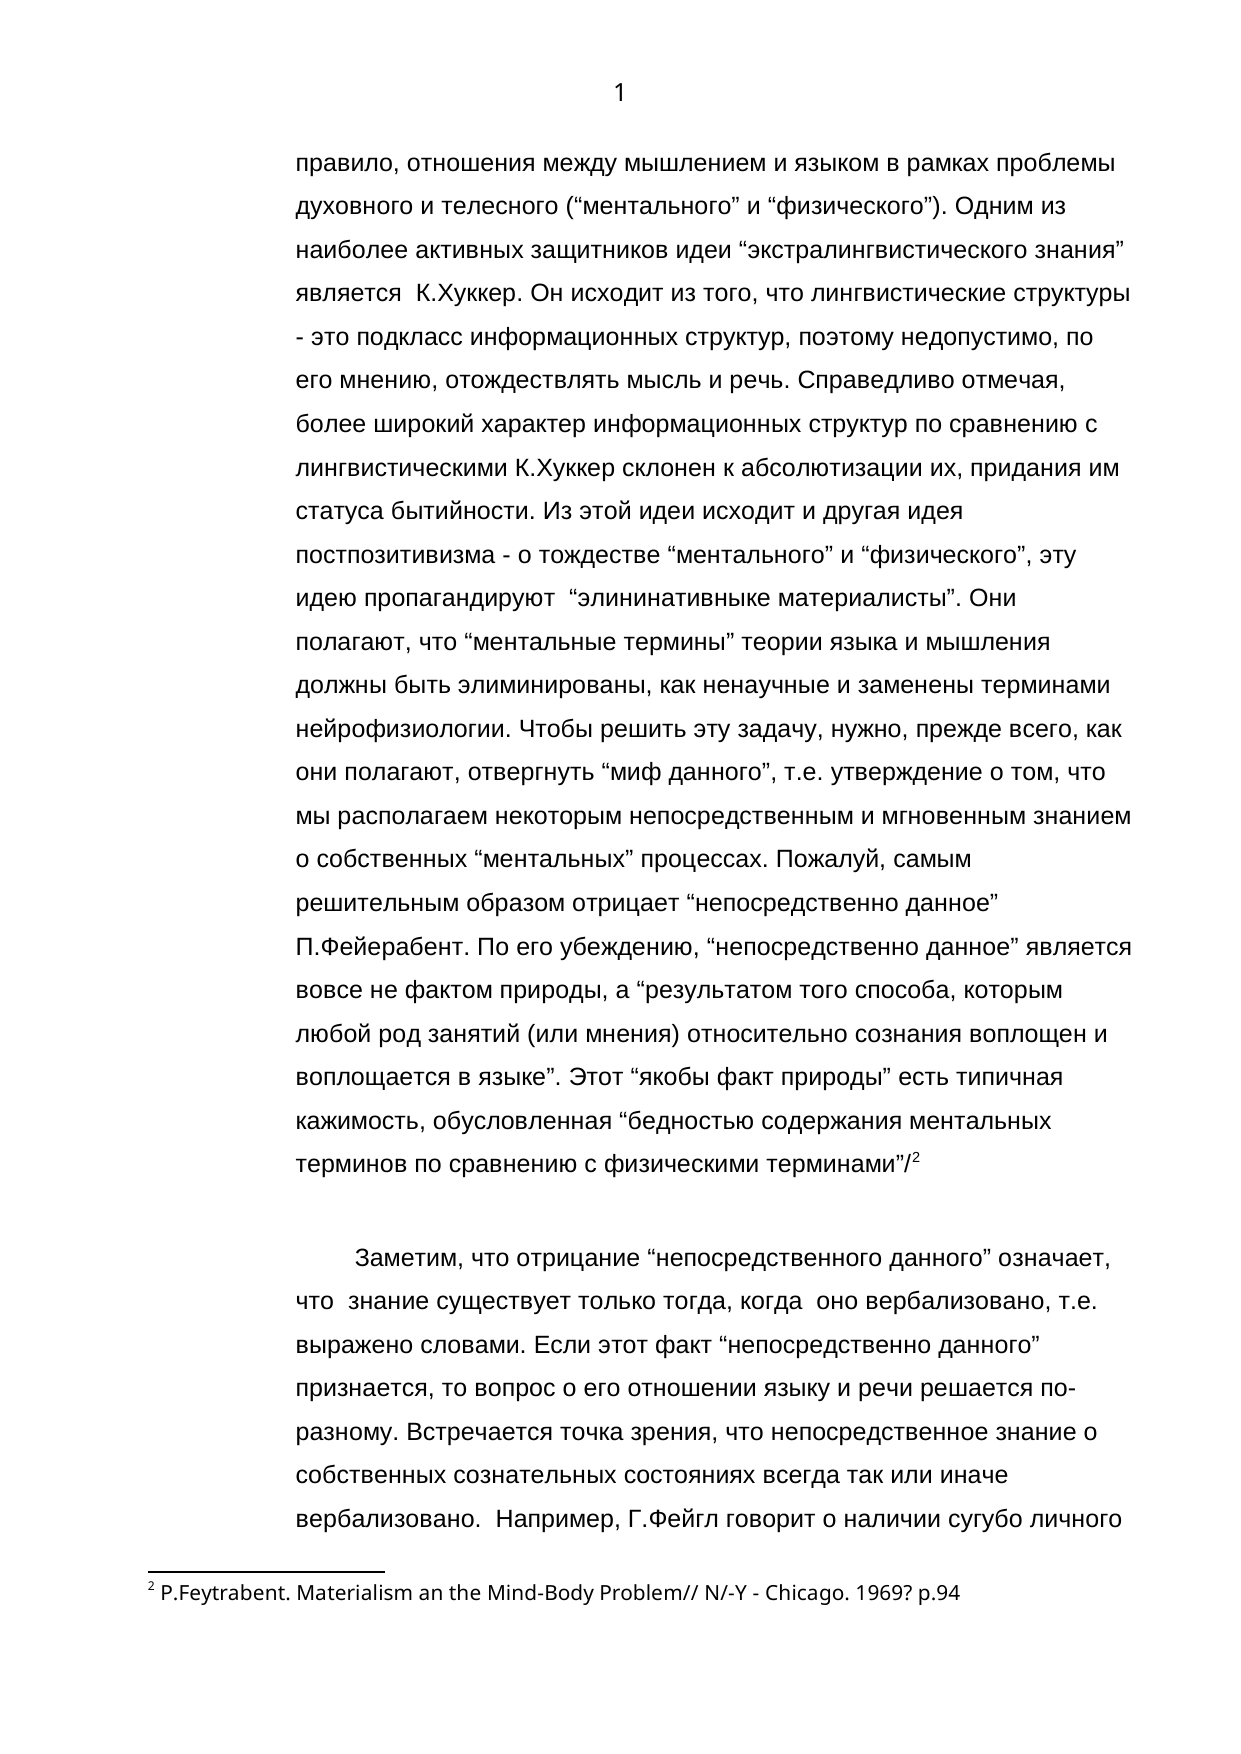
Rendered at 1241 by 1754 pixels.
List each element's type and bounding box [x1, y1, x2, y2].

text [295, 1243, 1137, 1533]
text [295, 148, 1137, 1178]
